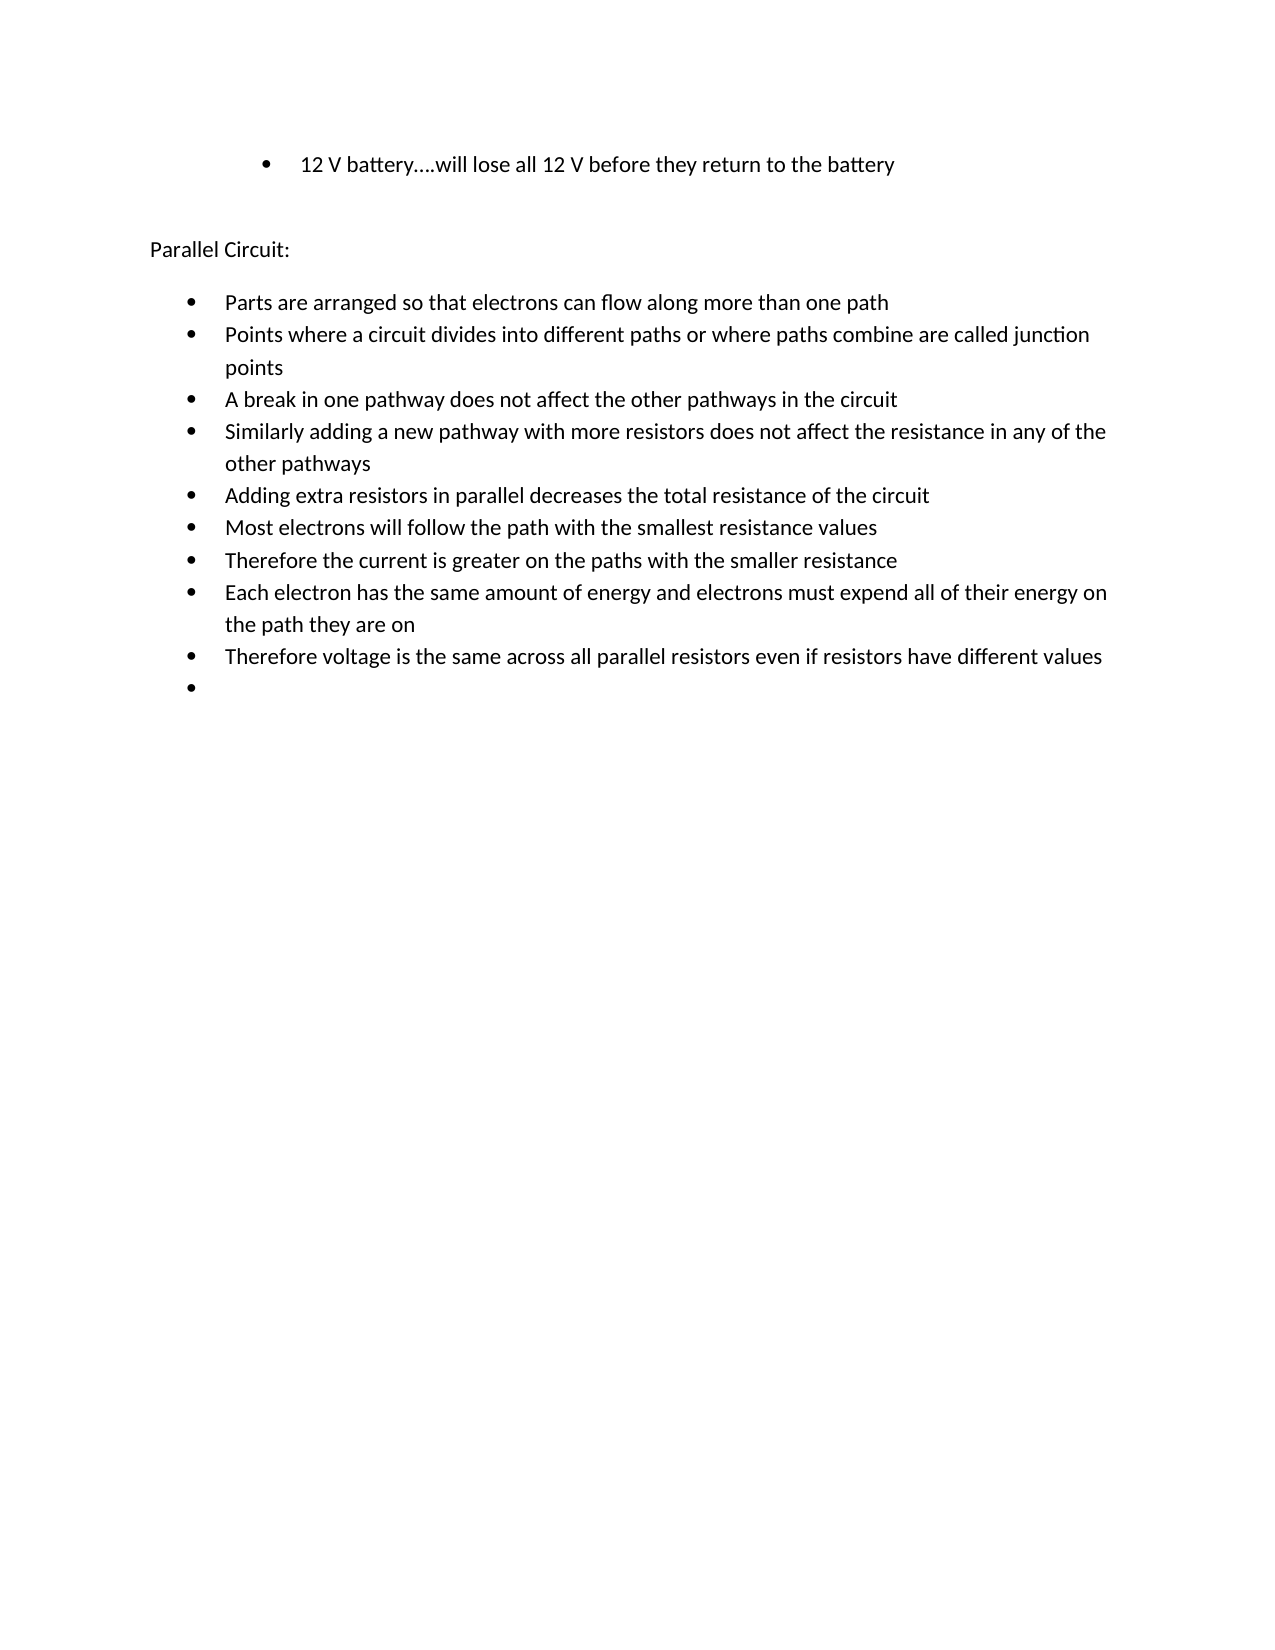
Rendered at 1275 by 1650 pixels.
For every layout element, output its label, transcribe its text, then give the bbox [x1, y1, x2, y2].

text Parallel Circuit: [150, 235, 1125, 263]
list 12 V battery….will lose all 12 V before they return to the battery [262, 150, 1125, 178]
list Each electron has the same amount of energy and electrons must expend all of their energy on the path they are on [187, 578, 1125, 638]
list A break in one pathway does not affect the other pathways in the circuit [187, 385, 1125, 413]
list Therefore the current is greater on the paths with the smaller resistance [187, 546, 1125, 574]
list Adding extra resistors in parallel decreases the total resistance of the circuit [187, 481, 1125, 509]
list Points where a circuit divides into different paths or where paths combine are called junction points [187, 320, 1125, 381]
list Parts are arranged so that electrons can flow along more than one path [187, 288, 1125, 316]
list Similarly adding a new pathway with more resistors does not affect the resistance in any of the other pathways [187, 417, 1125, 477]
list Most electrons will follow the path with the smallest resistance values [187, 513, 1125, 542]
list Therefore voltage is the same across all parallel resistors even if resistors have different values [187, 642, 1125, 670]
